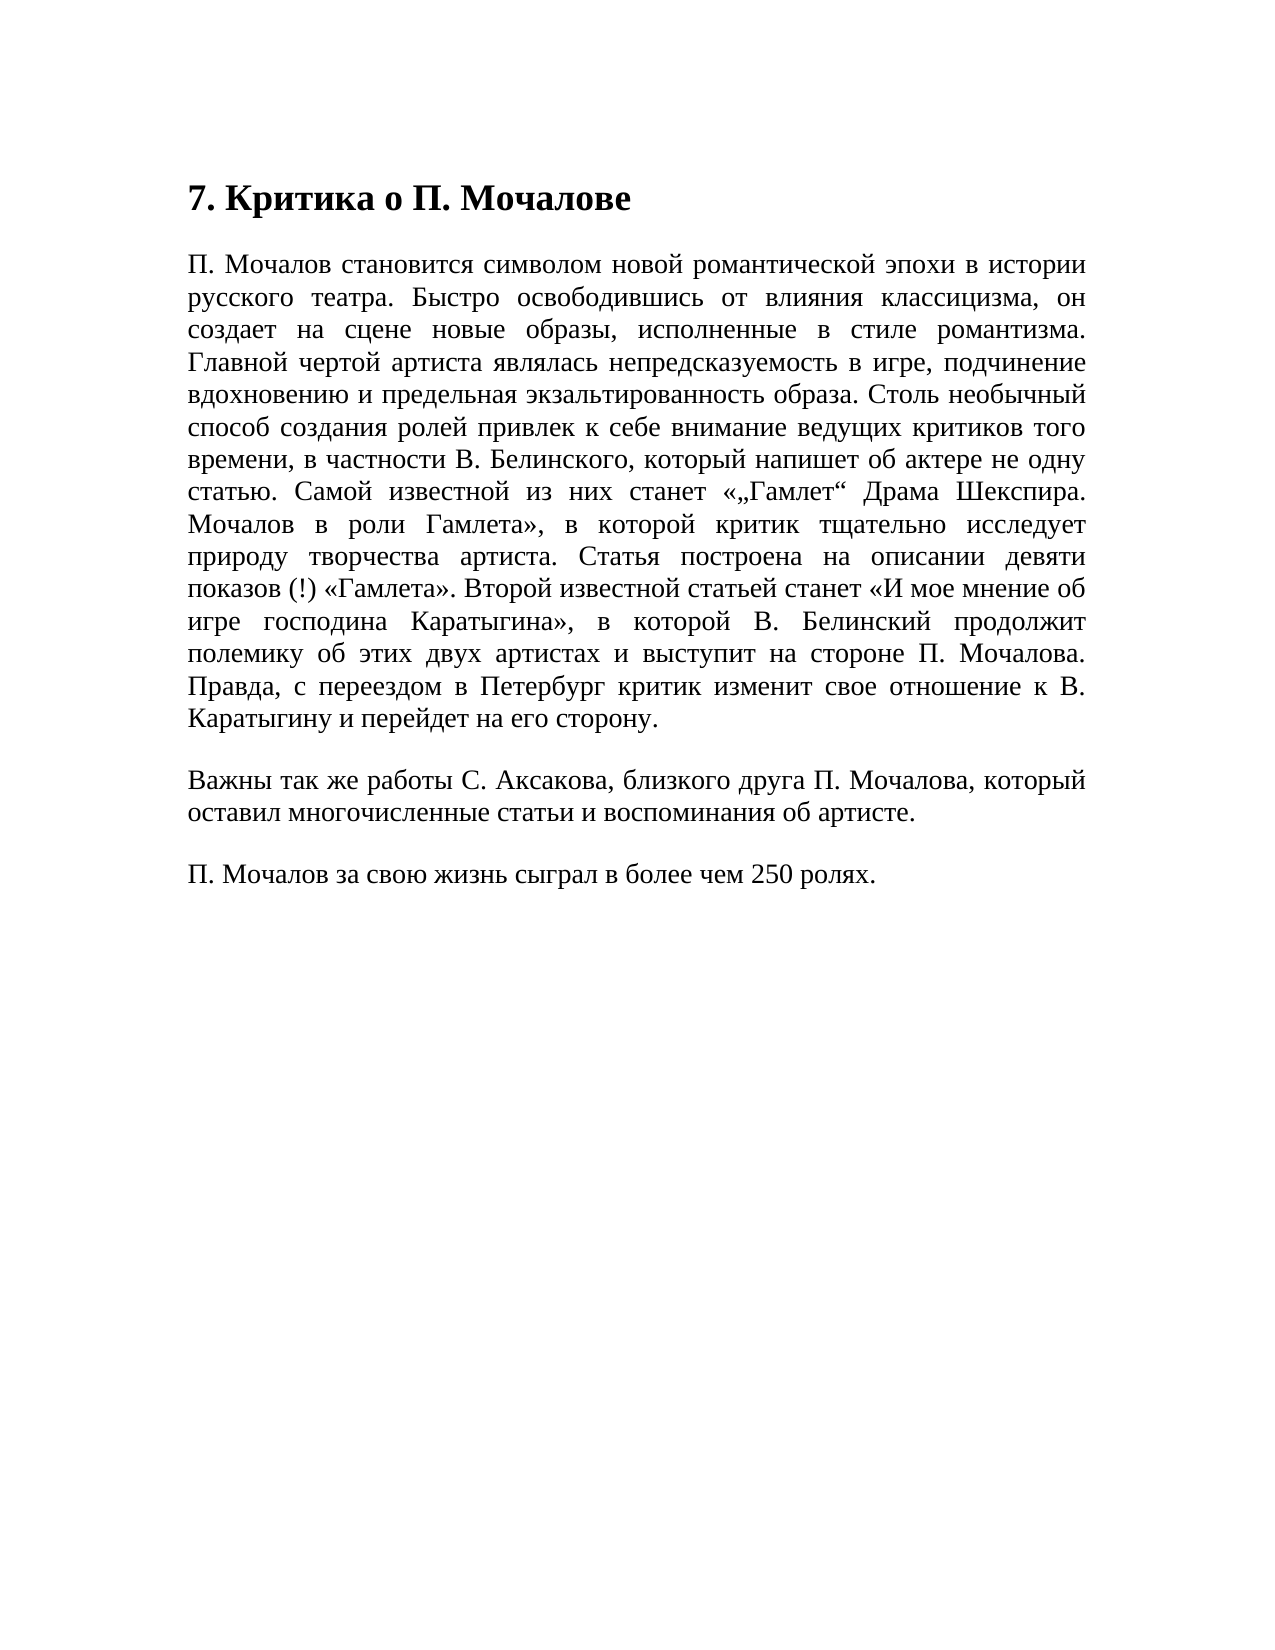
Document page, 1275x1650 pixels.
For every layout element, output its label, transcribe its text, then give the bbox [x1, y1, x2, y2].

list 7. Критика о П. Мочалове [187, 175, 1087, 218]
text П. Мочалов становится символом новой романтической эпохи в истории русского театра. Быстро освободившись от влияния классицизма, он создает на сцене новые образы, исполненные в стиле романтизма. Главной чертой артиста являлась непредсказуемость в игре, подчинение вдохновению и предельная экзальтированность образа. Столь необычный способ создания ролей привлек к себе внимание ведущих критиков того времени, в частности В. Белинского, который напишет об актере не одну статью. Самой известной из них станет «„Гамлет“ Драма Шекспира. Мочалов в роли Гамлета», в которой критик тщательно исследует природу творчества артиста. Статья построена на описании девяти показов (!) «Гамлета». Второй известной статьей станет «И мое мнение об игре господина Каратыгина», в которой В. Белинский продолжит полемику об этих двух артистах и выступит на стороне П. Мочалова. Правда, с переездом в Петербург критик изменит свое отношение к В. Каратыгину и перейдет на его сторону. [187, 248, 1087, 733]
text П. Мочалов за свою жизнь сыграл в более чем 250 ролях. [187, 857, 1087, 890]
text Важны так же работы С. Аксакова, близкого друга П. Мочалова, который оставил многочисленные статьи и воспоминания об артисте. [187, 763, 1087, 828]
